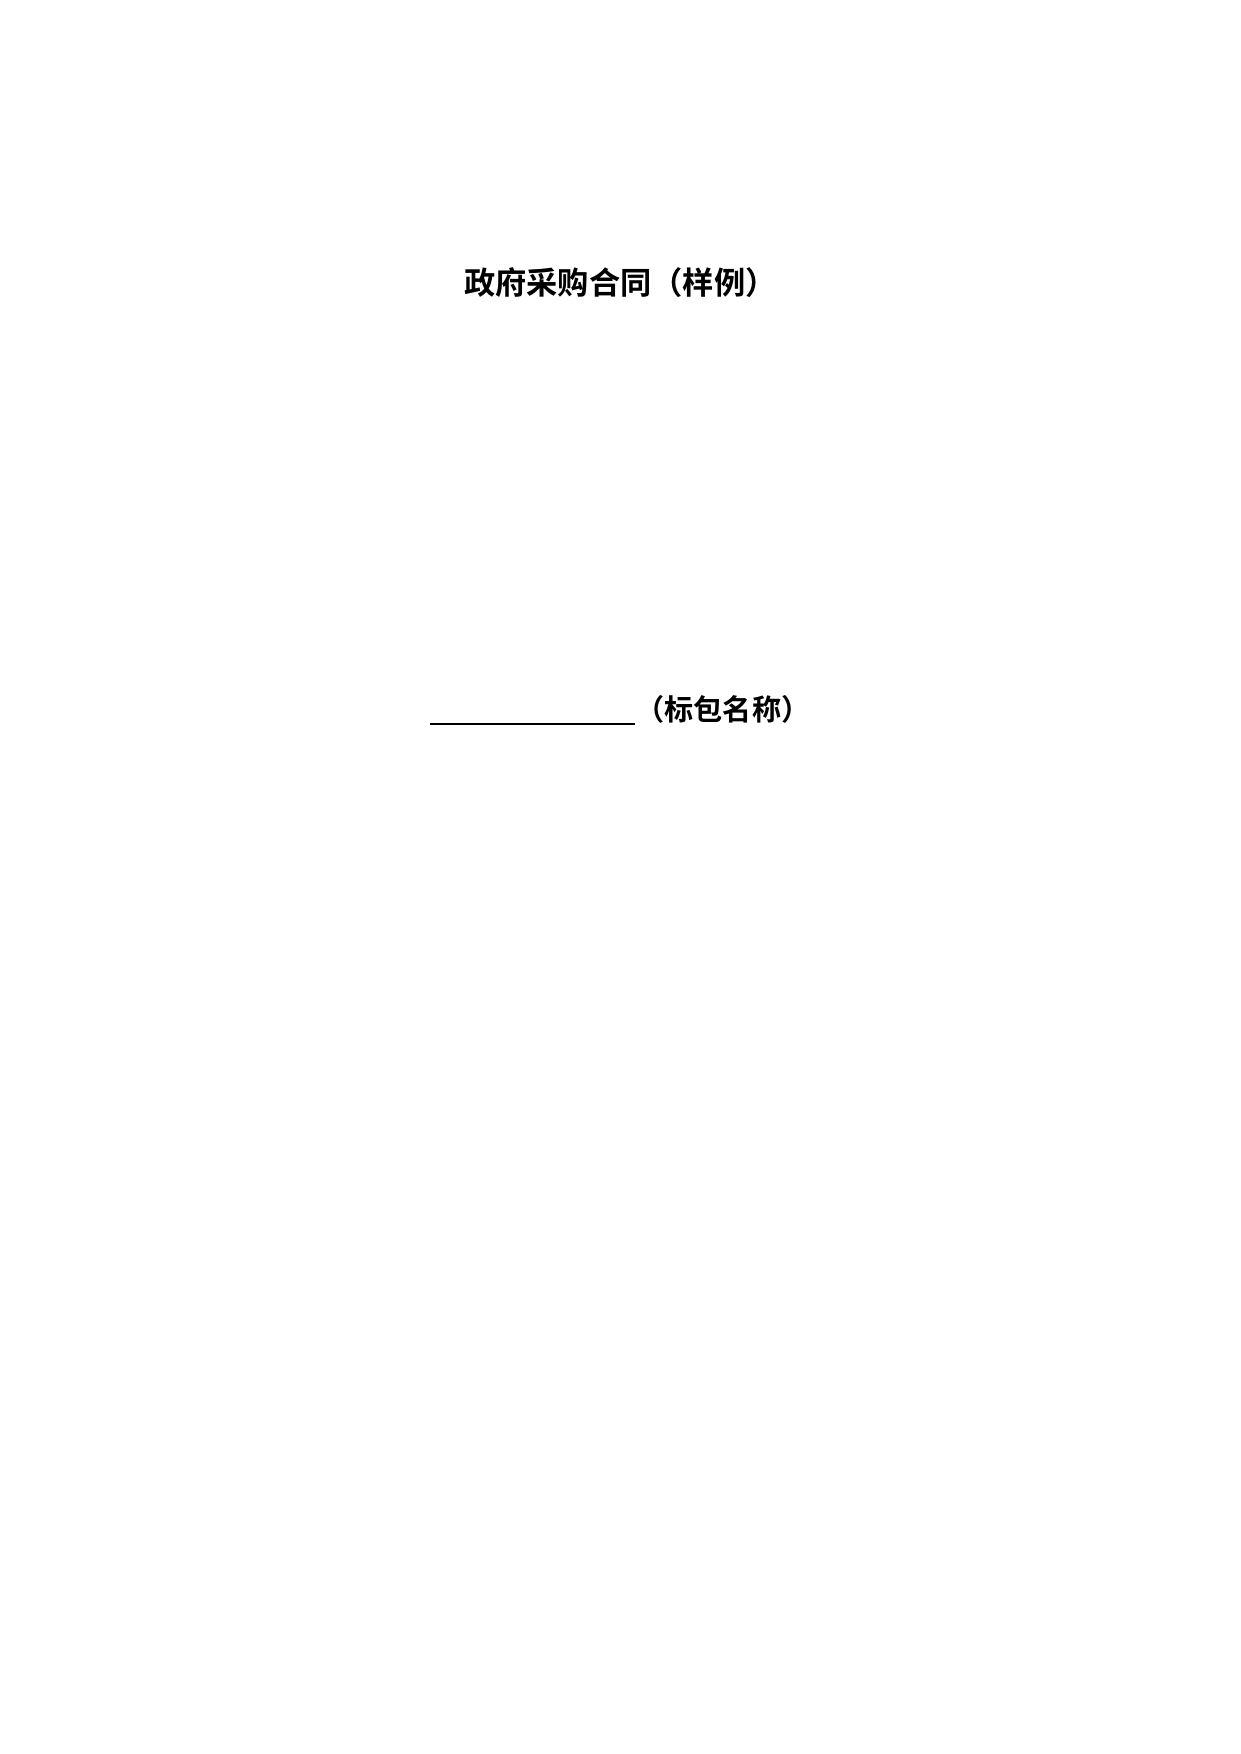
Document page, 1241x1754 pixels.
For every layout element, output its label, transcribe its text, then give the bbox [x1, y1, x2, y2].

text 政府采购合同（样例） [187, 248, 1053, 313]
text （标包名称） [187, 675, 1053, 740]
